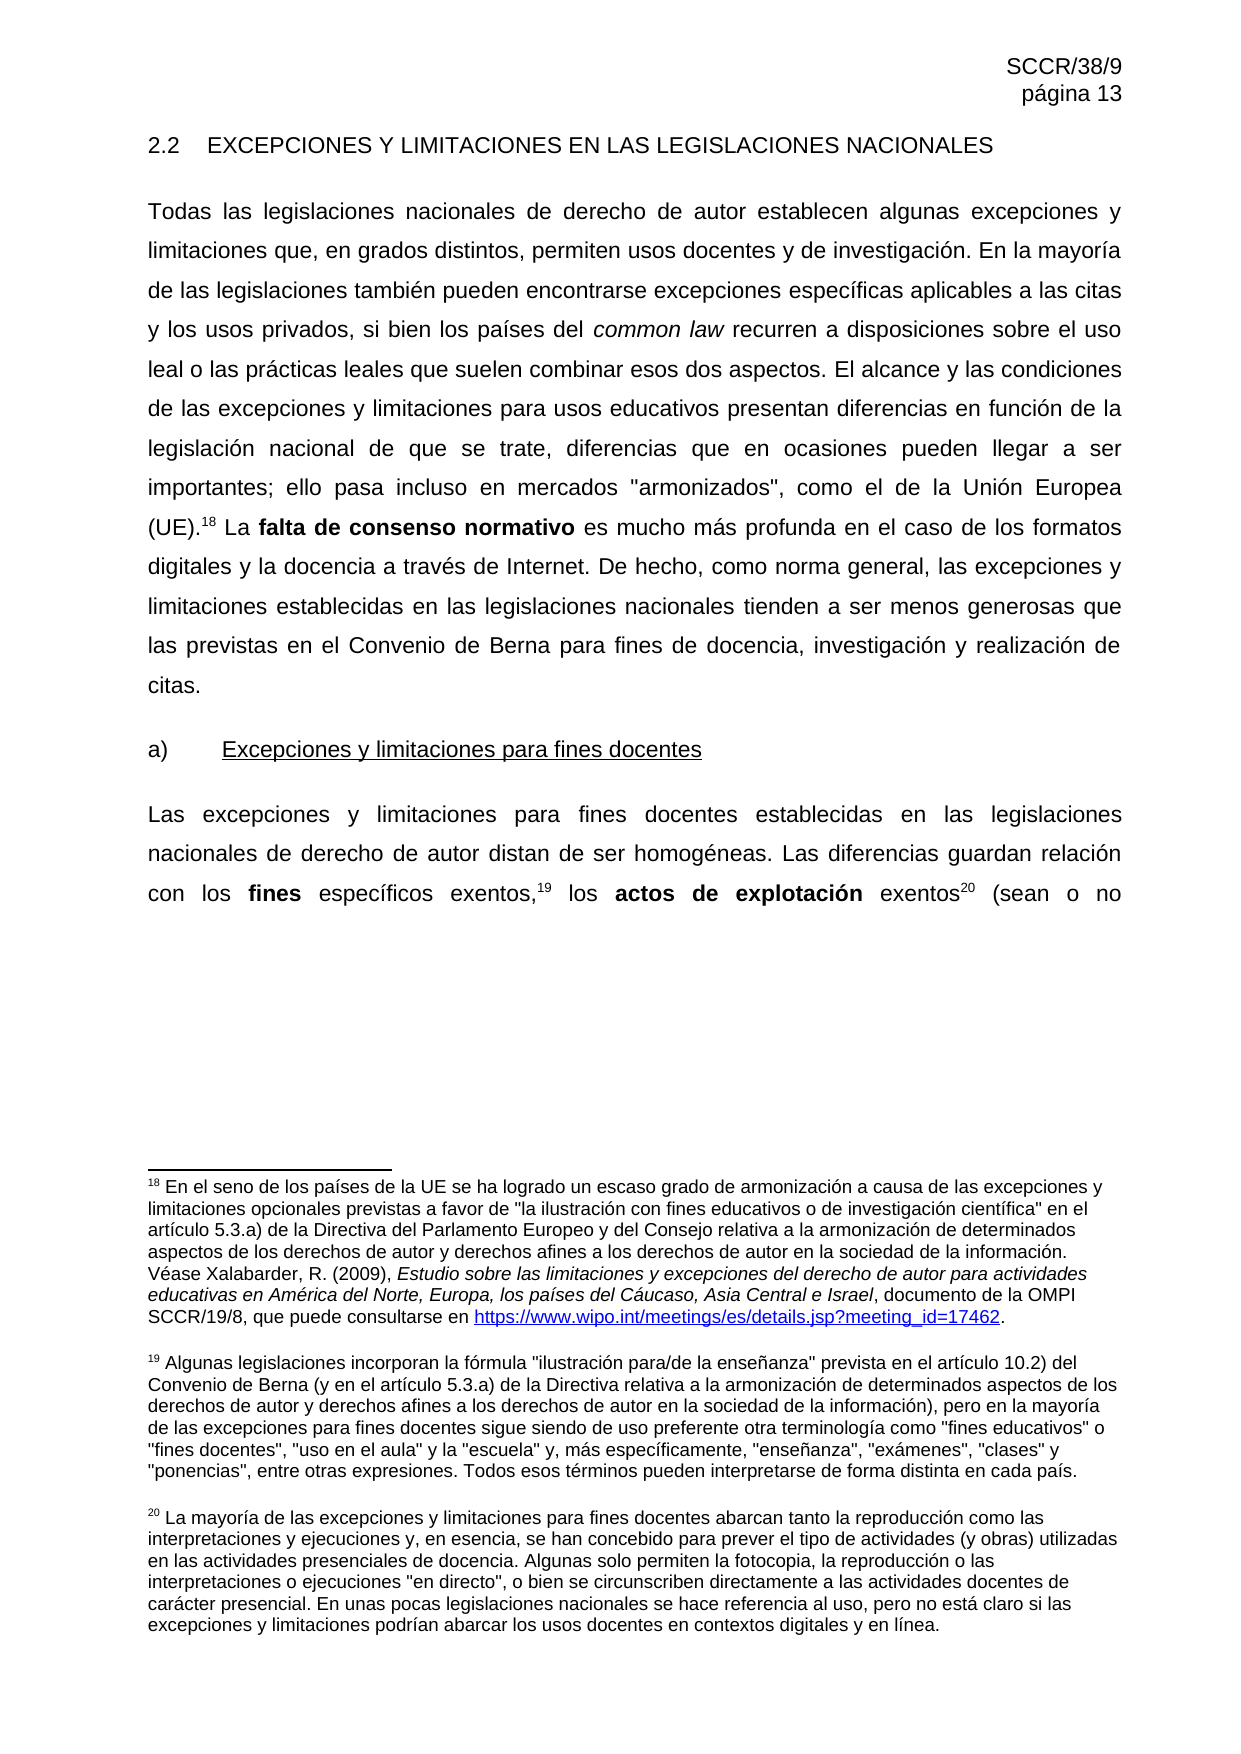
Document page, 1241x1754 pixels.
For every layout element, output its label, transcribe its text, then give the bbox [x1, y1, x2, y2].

text Todas las legislaciones nacionales de derecho de autor establecen algunas excepciones y limitaciones que, en grados distintos, permiten usos docentes y de investigación. En la mayoría de las legislaciones también pueden encontrarse excepciones específicas aplicables a las citas y los usos privados, si bien los países del common law recurren a disposiciones sobre el uso leal o las prácticas leales que suelen combinar esos dos aspectos. El alcance y las condiciones de las excepciones y limitaciones para usos educativos presentan diferencias en función de la legislación nacional de que se trate, diferencias que en ocasiones pueden llegar a ser importantes; ello pasa incluso en mercados "armonizados", como el de la Unión Europea (UE). La falta de consenso normativo es mucho más profunda en el caso de los formatos digitales y la docencia a través de Internet. De hecho, como norma general, las excepciones y limitaciones establecidas en las legislaciones nacionales tienden a ser menos generosas que las previstas en el Convenio de Berna para fines de docencia, investigación y realización de citas. [148, 198, 1122, 698]
list Excepciones y limitaciones para fines docentes [148, 736, 1122, 762]
text Las excepciones y limitaciones para fines docentes establecidas en las legislaciones nacionales de derecho de autor distan de ser homogéneas. Las diferencias guardan relación con los fines específicos exentos, los actos de explotación exentos (sean o no traducciones), las instituciones beneficiarias y los usuarios individuales, y el tipo de obras que pueden utilizarse. [148, 801, 1122, 945]
text 2.2 EXCEPCIONES Y LIMITACIONES EN LAS LEGISLACIONES NACIONALES [148, 132, 1122, 158]
